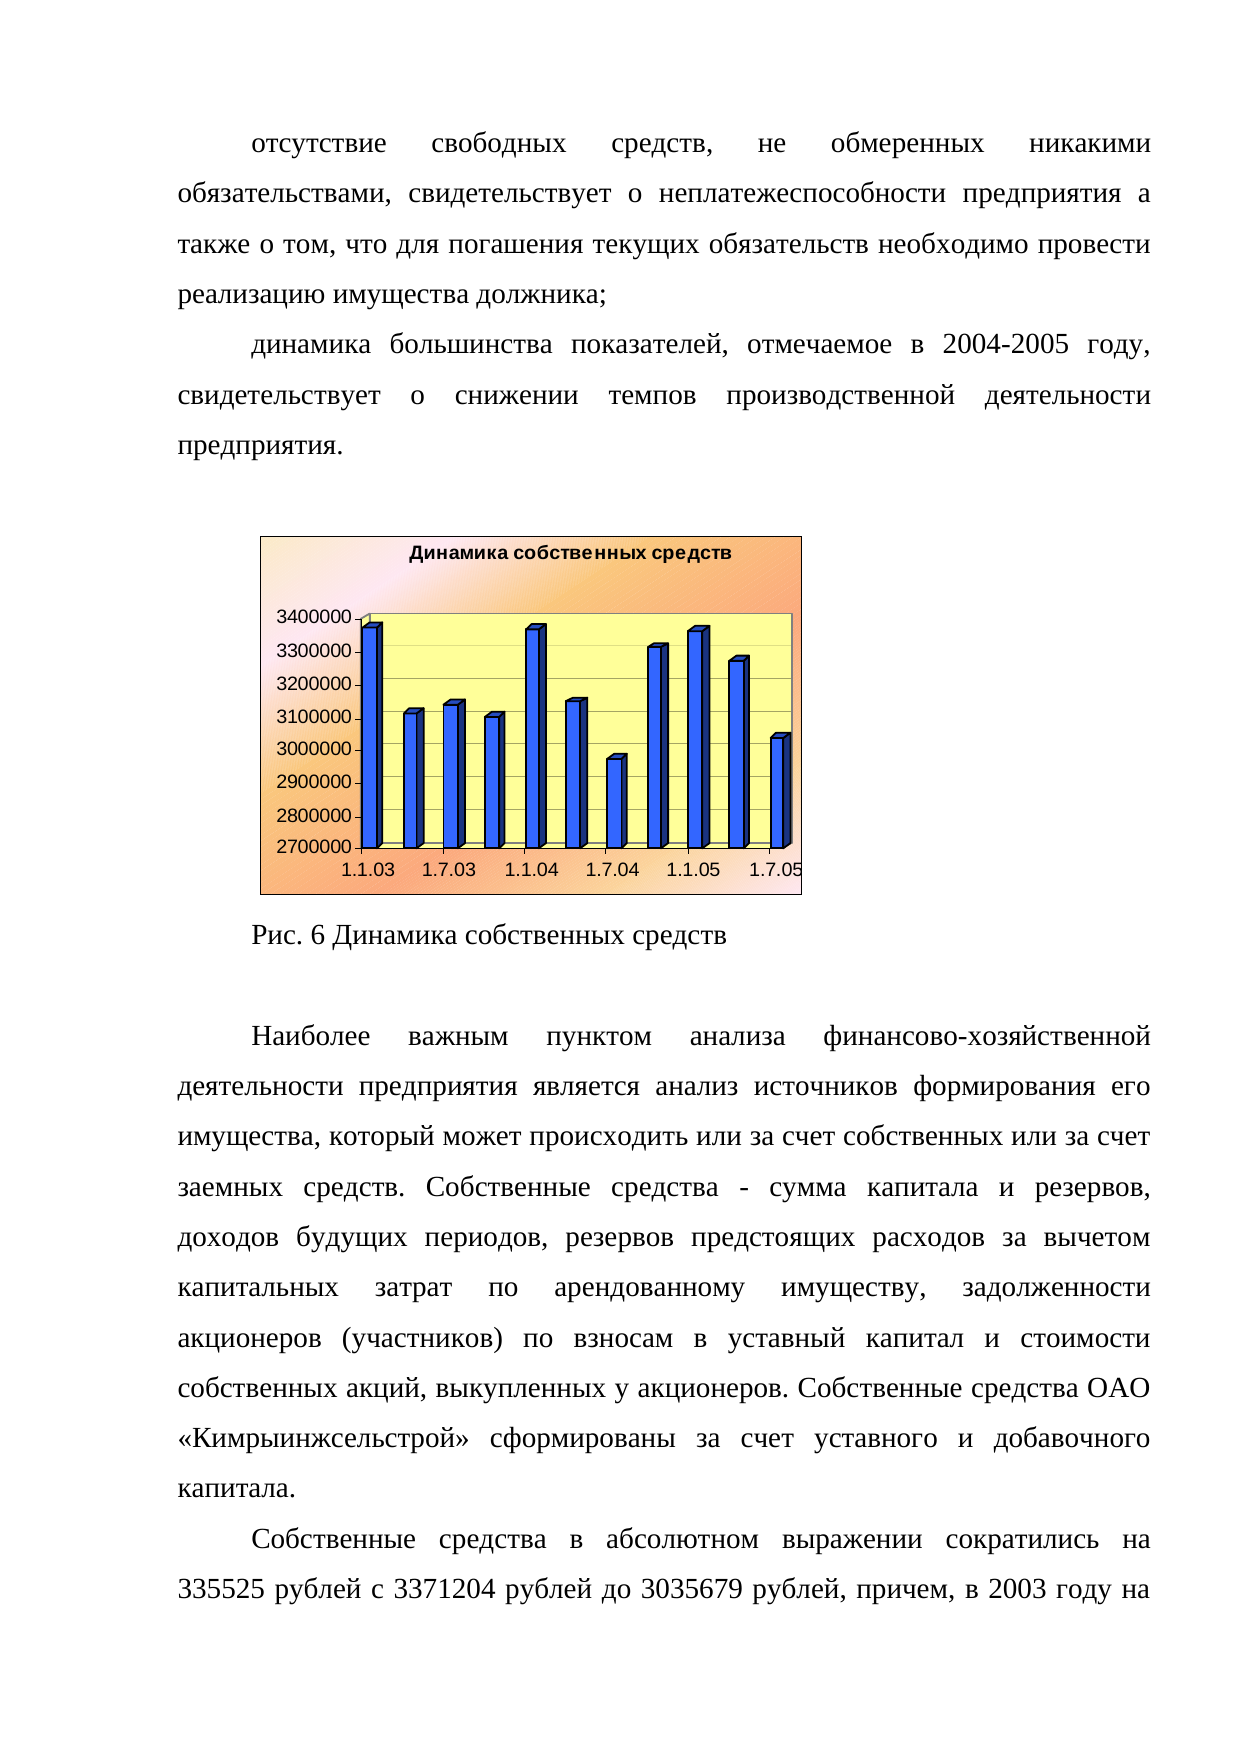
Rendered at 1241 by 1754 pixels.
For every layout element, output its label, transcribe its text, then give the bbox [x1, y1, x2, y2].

text динамика большинства показателей, отмечаемое в 2004-2005 году, свидетельствует о снижении темпов производственной деятельности предприятия. [177, 326, 1152, 461]
text Рис. 6 Динамика собственных средств [177, 917, 1152, 951]
text отсутствие свободных средств, не обмеренных никакими обязательствами, свидетельствует о неплатежеспособности предприятия а также о том, что для погашения текущих обязательств необходимо провести реализацию имущества должника; [177, 125, 1152, 310]
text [177, 1521, 1152, 1605]
text Наиболее важным пунктом анализа финансово-хозяйственной деятельности предприятия является анализ источников формирования его имущества, который может происходить или за счет собственных или за счет заемных средств. Собственные средства - сумма капитала и резервов, доходов будущих периодов, резервов предстоящих расходов за вычетом капитальных затрат по арендованному имуществу, задолженности акционеров (участников) по взносам в уставный капитал и стоимости собственных акций, выкупленных у акционеров. Собственные средства ОАО «Кимрыинжсельстрой» сформированы за счет уставного и добавочного капитала. [177, 1018, 1152, 1504]
